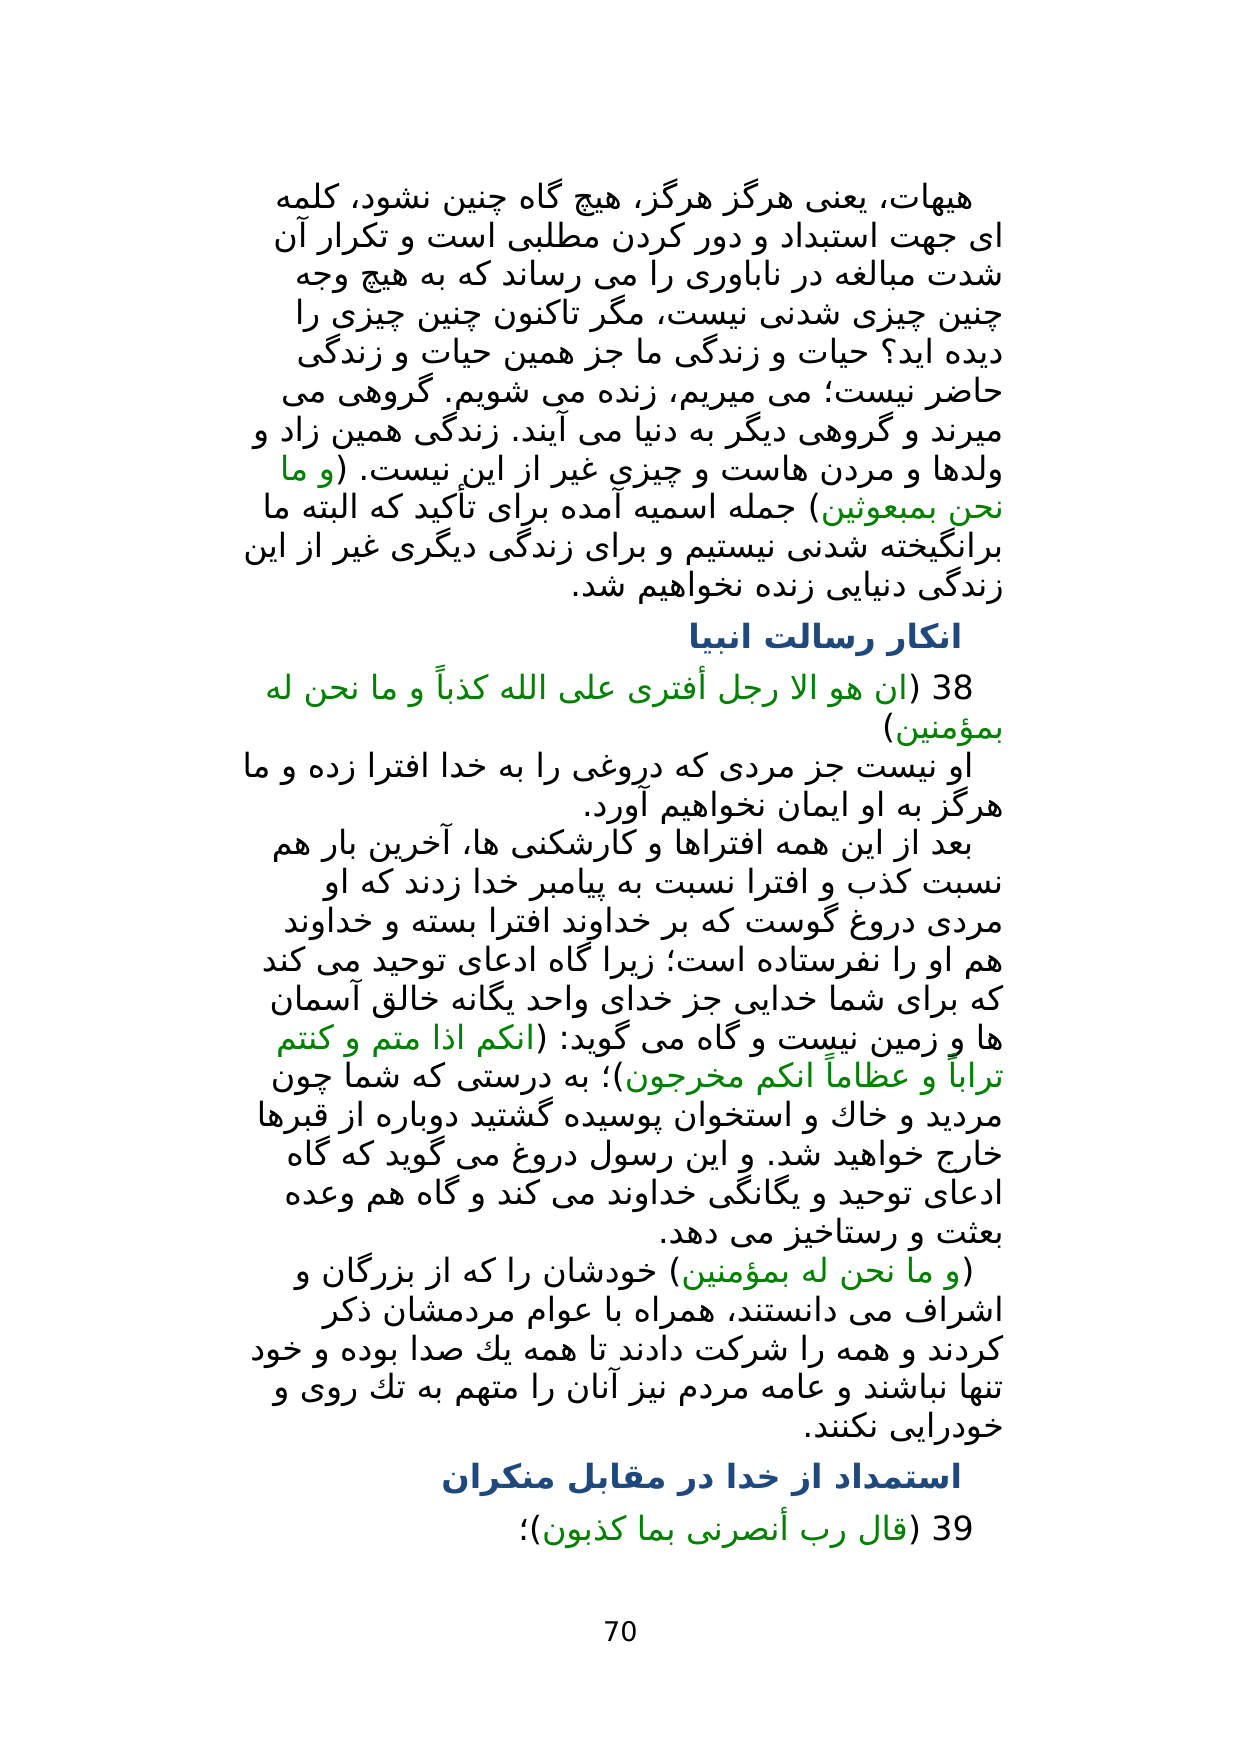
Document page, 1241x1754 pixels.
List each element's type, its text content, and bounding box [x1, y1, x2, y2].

text بعد از این همه افتراها و كارشكنى ها، آخرین بار هم نسبت كذب و افترا نسبت به پیامبر خدا زدند كه او مردى دروغ گوست كه بر خداوند افترا بسته و خداوند هم او را نفرستاده است؛ زیرا گاه ادعاى توحید مى كند كه براى شما خدایى جز خداى واحد یگانه خالق آسمان ها و زمین نیست و گاه مى گوید: (انكم اذا متم و كنتم تراباً و عظاماً انكم مخرجون)؛ به درستى كه شما چون مردید و خاك و استخوان پوسیده گشتید دوباره از قبرها خارج خواهید شد. و این رسول دروغ مى گوید كه گاه ادعاى توحید و یگانگى خداوند مى كند و گاه هم وعده بعثت و رستاخیز مى دهد. [236, 824, 1004, 1251]
text هیهات، یعنى هرگز هرگز، هیچ گاه چنین نشود، كلمه اى جهت استبداد و دور كردن مطلبى است و تكرار آن شدت مبالغه در ناباورى را مى رساند كه به هیچ وجه چنین چیزى شدنى نیست، مگر تاكنون چنین چیزى را دیده اید؟ حیات و زندگى ما جز همین حیات و زندگى حاضر نیست؛ مى میریم، زنده مى شویم. گروهى مى میرند و گروهى دیگر به دنیا مى آیند. زندگى همین زاد و ولدها و مردن هاست و چیزى غیر از این نیست. (و ما نحن بمبعوثین) جمله اسمیه آمده براى تأكید كه البته ما برانگیخته شدنى نیستیم و براى زندگى دیگرى غیر از این زندگى دنیایى زنده نخواهیم شد. [236, 177, 1004, 604]
text (و ما نحن له بمؤمنین) خودشان را كه از بزرگان و اشراف مى دانستند، همراه با عوام مردمشان ذكر كردند و همه را شركت دادند تا همه یك صدا بوده و خود تنها نباشند و عامه مردم نیز آنان را متهم به تك روى و خودرایى نكنند. [236, 1251, 1004, 1446]
text 39 (قال رب أنصرنى بما كذبون)؛ [236, 1509, 1004, 1548]
text 38 (ان هو الا رجل أفترى على الله كذباً و ما نحن له بمؤمنین) [236, 668, 1004, 746]
subtitle استمداد از خدا در مقابل منكران [236, 1458, 1004, 1497]
text او نیست جز مردى كه دروغى را به خدا افترا زده و ما هرگز به او ایمان نخواهیم آورد. [236, 746, 1004, 824]
subtitle انكار رسالت انبیا [236, 617, 1004, 656]
